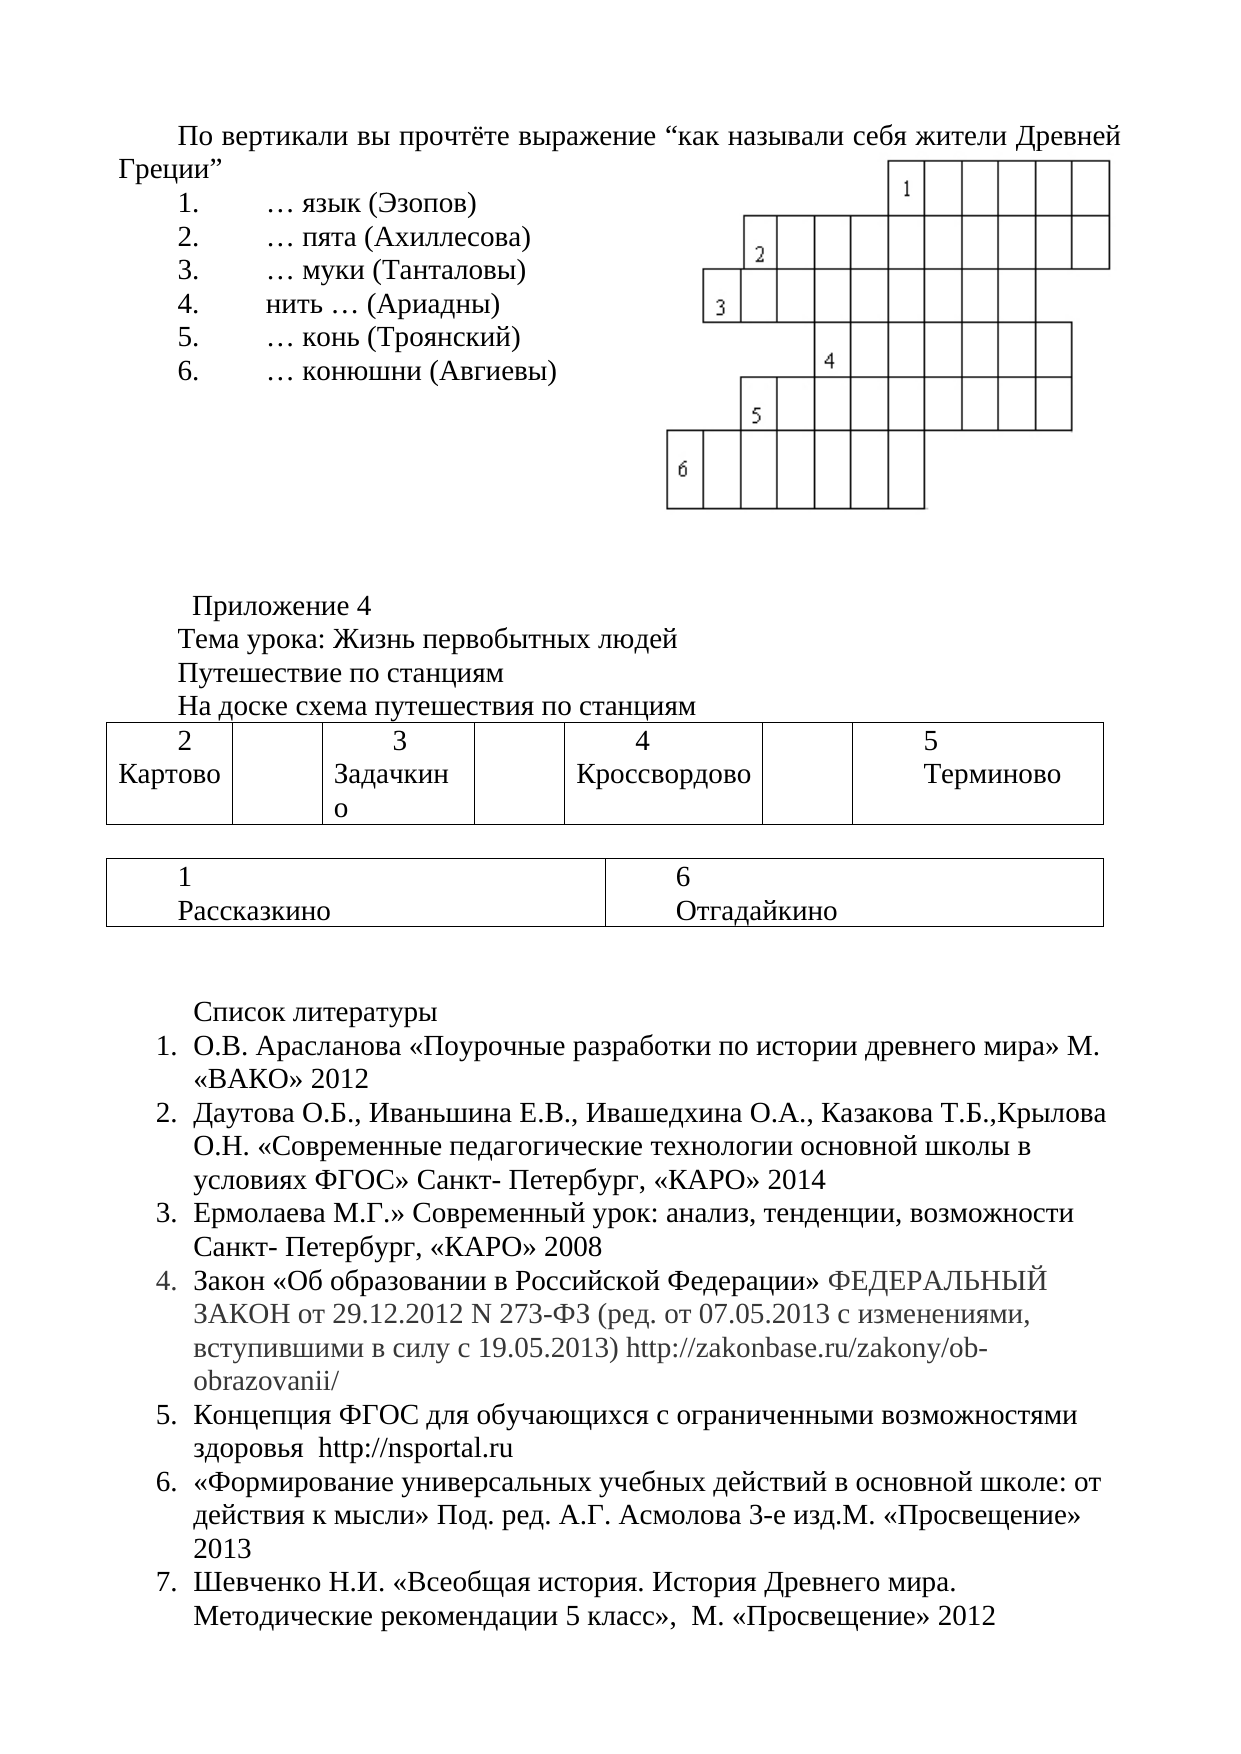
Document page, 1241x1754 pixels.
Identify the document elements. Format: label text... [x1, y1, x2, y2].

list Ермолаева М.Г.» Современный урок: анализ, тенденции, возможности Санкт- Петербург, «КАРО» 2008 [156, 1196, 1122, 1263]
table_header 5 Терминово [853, 723, 1103, 823]
list … язык (Эзопов) [118, 185, 640, 219]
list нить … (Ариадны) [118, 286, 640, 319]
table_header [475, 723, 564, 823]
list Даутова О.Б., Иваньшина Е.В., Ивашедхина О.А., Казакова Т.Б.,Крылова О.Н. «Современные педагогические технологии основной школы в условиях ФГОС» Санкт- Петербург, «КАРО» 2014 [156, 1095, 1122, 1196]
table_header 6 Отгадайкино [606, 859, 1103, 926]
list … конь (Троянский) [118, 319, 640, 353]
list Шевченко Н.И. «Всеобщая история. История Древнего мира. Методические рекомендации 5 класс», М. «Просвещение» 2012 [156, 1564, 1122, 1632]
table_header 2 Картово [107, 723, 232, 823]
text По вертикали вы прочтёте выражение “как называли себя жители Древней Греции” [118, 118, 1122, 185]
list … конюшни (Авгиевы) [118, 353, 640, 386]
text Приложение 4 [118, 588, 1122, 621]
text Путешествие по станциям [118, 655, 1122, 688]
list Список литературы [193, 994, 1122, 1028]
list Концепция ФГОС для обучающихся с ограниченными возможностями здоровья http://nsportal.ru [156, 1397, 1122, 1464]
table_header [763, 723, 852, 823]
table_header 3 Задачкино [323, 723, 474, 823]
table_header 4 Кроссвордово [565, 723, 762, 823]
table_header 1 Рассказкино [107, 859, 605, 926]
picture [640, 151, 1123, 516]
list … муки (Танталовы) [118, 252, 640, 286]
list … пята (Ахиллесова) [118, 219, 640, 252]
text Тема урока: Жизнь первобытных людей [118, 621, 1122, 655]
table_header [233, 723, 322, 823]
list «Формирование универсальных учебных действий в основной школе: от действия к мысли» Под. ред. А.Г. Асмолова 3-е изд.М. «Просвещение» 2013 [156, 1464, 1122, 1564]
text На доске схема путешествия по станциям [118, 688, 1122, 722]
list О.В. Арасланова «Поурочные разработки по истории древнего мира» М. «ВАКО» 2012 [156, 1028, 1122, 1095]
list Закон «Об образовании в Российской Федерации» ФЕДЕРАЛЬНЫЙ ЗАКОН от 29.12.2012 N 273-ФЗ (ред. от 07.05.2013 с изменениями, вступившими в силу с 19.05.2013) http://zakonbase.ru/zakony/ob-obrazovanii/ [156, 1263, 1122, 1397]
